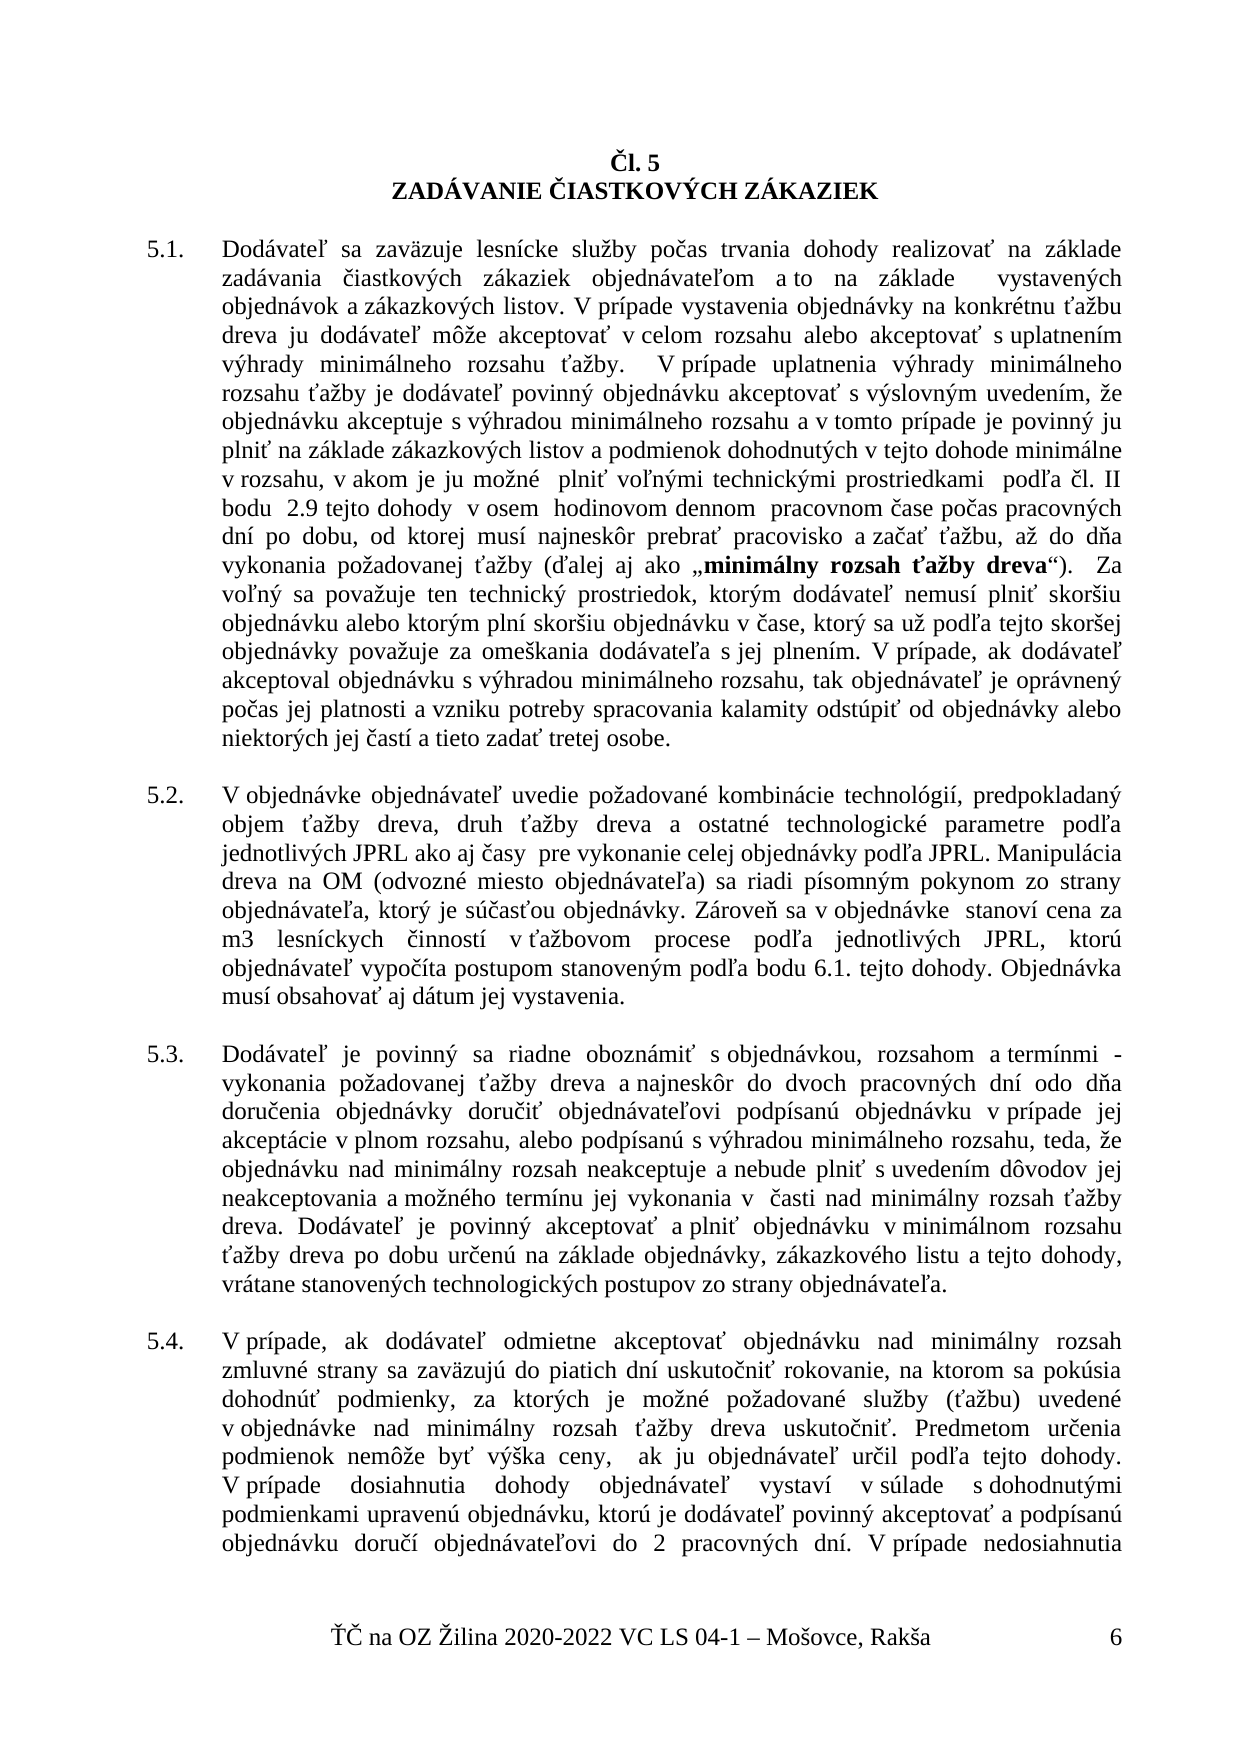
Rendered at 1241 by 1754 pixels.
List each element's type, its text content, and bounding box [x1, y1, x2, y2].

text Čl. 5 [148, 148, 1122, 176]
list V objednávke objednávateľ uvedie požadované kombinácie technológií, predpokladaný objem ťažby dreva, druh ťažby dreva a ostatné technologické parametre podľa jednotlivých JPRL ako aj časy pre vykonanie celej objednávky podľa JPRL. Manipulácia dreva na OM (odvozné miesto objednávateľa) sa riadi písomným pokynom zo strany objednávateľa, ktorý je súčasťou objednávky. Zároveň sa v objednávke stanoví cena za m3 lesníckych činností v ťažbovom procese podľa jednotlivých JPRL, ktorú objednávateľ vypočíta postupom stanoveným podľa bodu 6.1. tejto dohody. Objednávka musí obsahovať aj dátum jej vystavenia. [147, 780, 1122, 1010]
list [147, 1326, 1122, 1556]
list Dodávateľ sa zaväzuje lesnícke služby počas trvania dohody realizovať na základe zadávania čiastkových zákaziek objednávateľom a to na základe vystavených objednávok a zákazkových listov. V prípade vystavenia objednávky na konkrétnu ťažbu dreva ju dodávateľ môže akceptovať v celom rozsahu alebo akceptovať s uplatnením výhrady minimálneho rozsahu ťažby. V prípade uplatnenia výhrady minimálneho rozsahu ťažby je dodávateľ povinný objednávku akceptovať s výslovným uvedením, že objednávku akceptuje s výhradou minimálneho rozsahu a v tomto prípade je povinný ju plniť na základe zákazkových listov a podmienok dohodnutých v tejto dohode minimálne v rozsahu, v akom je ju možné plniť voľnými technickými prostriedkami podľa čl. II bodu 2.9 tejto dohody v osem hodinovom dennom pracovnom čase počas pracovných dní po dobu, od ktorej musí najneskôr prebrať pracovisko a začať ťažbu, až do dňa vykonania požadovanej ťažby (ďalej aj ako „minimálny rozsah ťažby dreva“). Za voľný sa považuje ten technický prostriedok, ktorým dodávateľ nemusí plniť skoršiu objednávku alebo ktorým plní skoršiu objednávku v čase, ktorý sa už podľa tejto skoršej objednávky považuje za omeškania dodávateľa s jej plnením. V prípade, ak dodávateľ akceptoval objednávku s výhradou minimálneho rozsahu, tak objednávateľ je oprávnený počas jej platnosti a vzniku potreby spracovania kalamity odstúpiť od objednávky alebo niektorých jej častí a tieto zadať tretej osobe. [147, 234, 1122, 751]
text ZADÁVANIE ČIASTKOVÝCH ZÁKAZIEK [148, 176, 1122, 205]
list Dodávateľ je povinný sa riadne oboznámiť s objednávkou, rozsahom a termínmi - vykonania požadovanej ťažby dreva a najneskôr do dvoch pracovných dní odo dňa doručenia objednávky doručiť objednávateľovi podpísanú objednávku v prípade jej akceptácie v plnom rozsahu, alebo podpísanú s výhradou minimálneho rozsahu, teda, že objednávku nad minimálny rozsah neakceptuje a nebude plniť s uvedením dôvodov jej neakceptovania a možného termínu jej vykonania v časti nad minimálny rozsah ťažby dreva. Dodávateľ je povinný akceptovať a plniť objednávku v minimálnom rozsahu ťažby dreva po dobu určenú na základe objednávky, zákazkového listu a tejto dohody, vrátane stanovených technologických postupov zo strany objednávateľa. [147, 1039, 1122, 1298]
